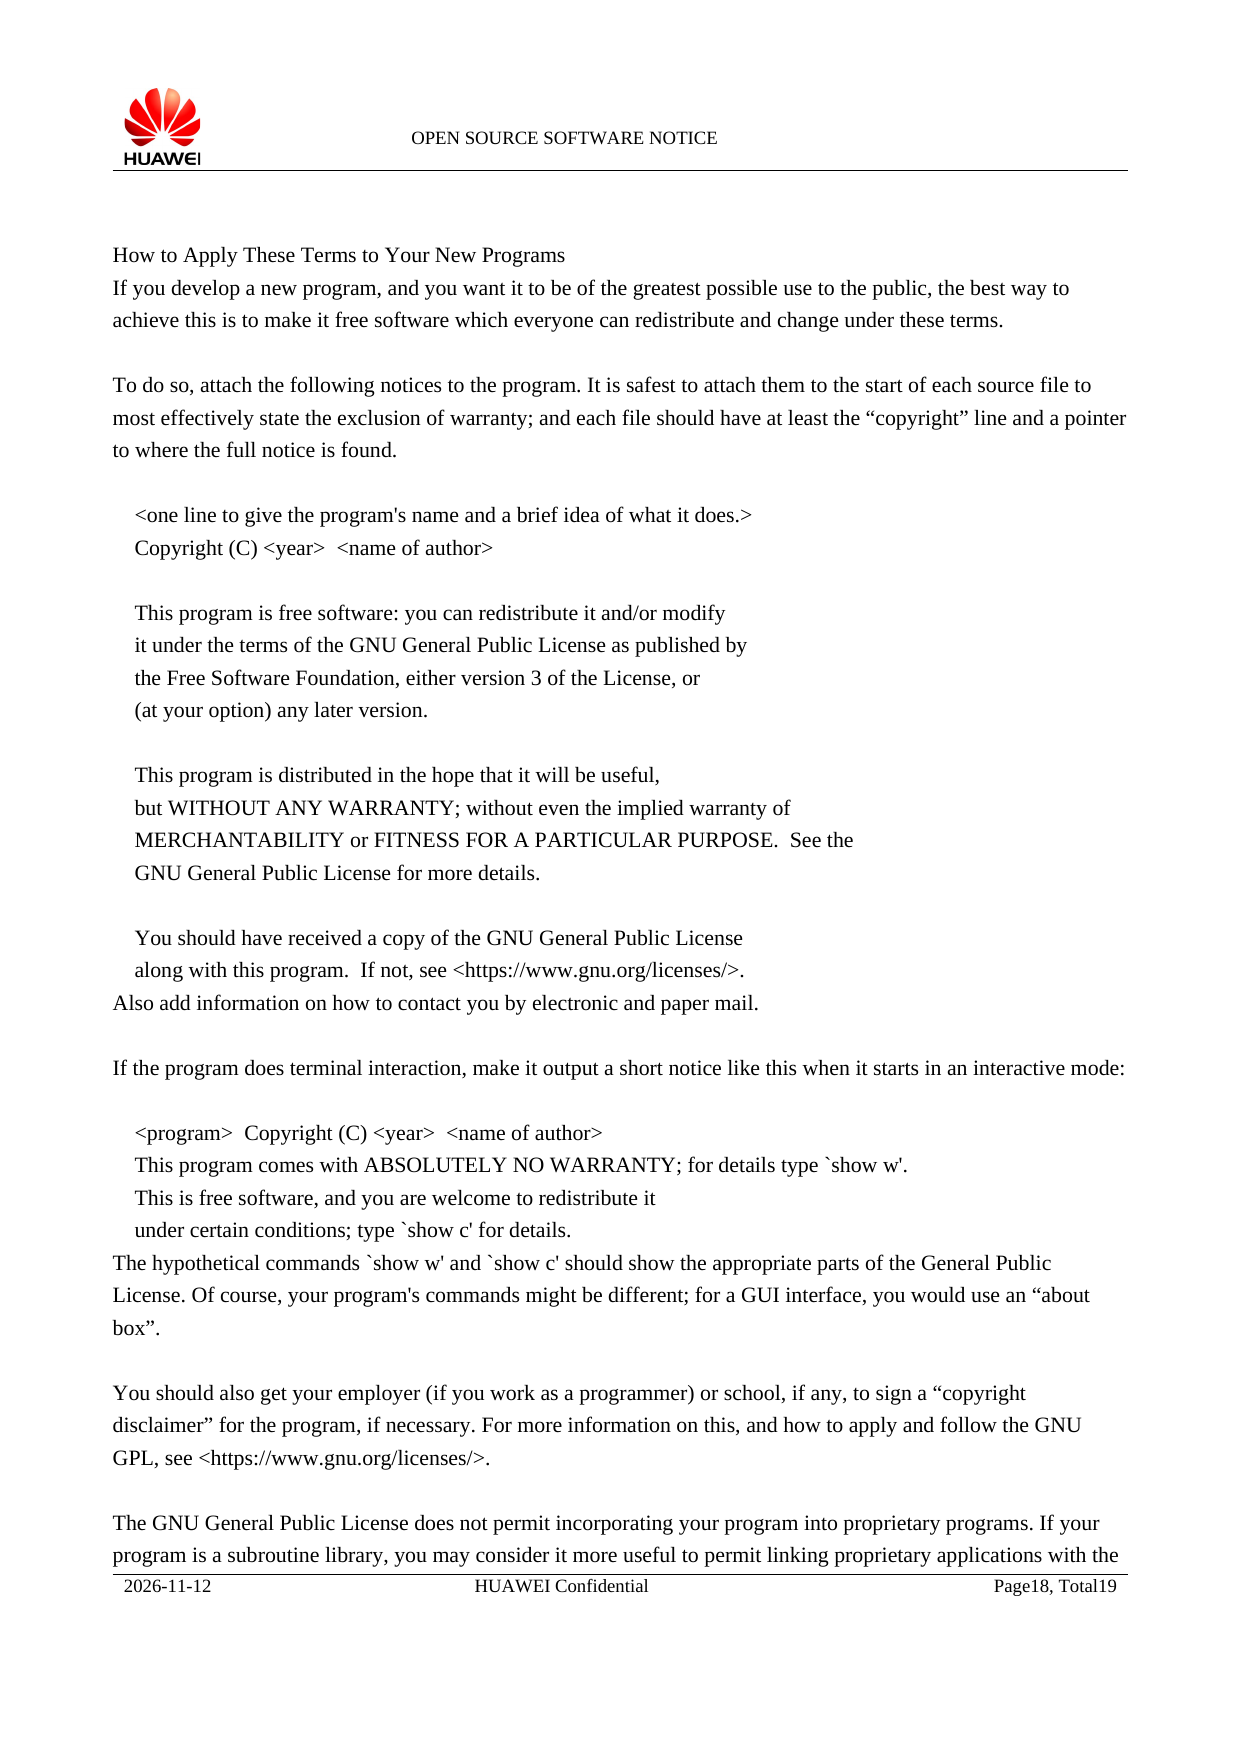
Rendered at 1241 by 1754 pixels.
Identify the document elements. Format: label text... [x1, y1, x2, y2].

picture [124, 88, 201, 165]
